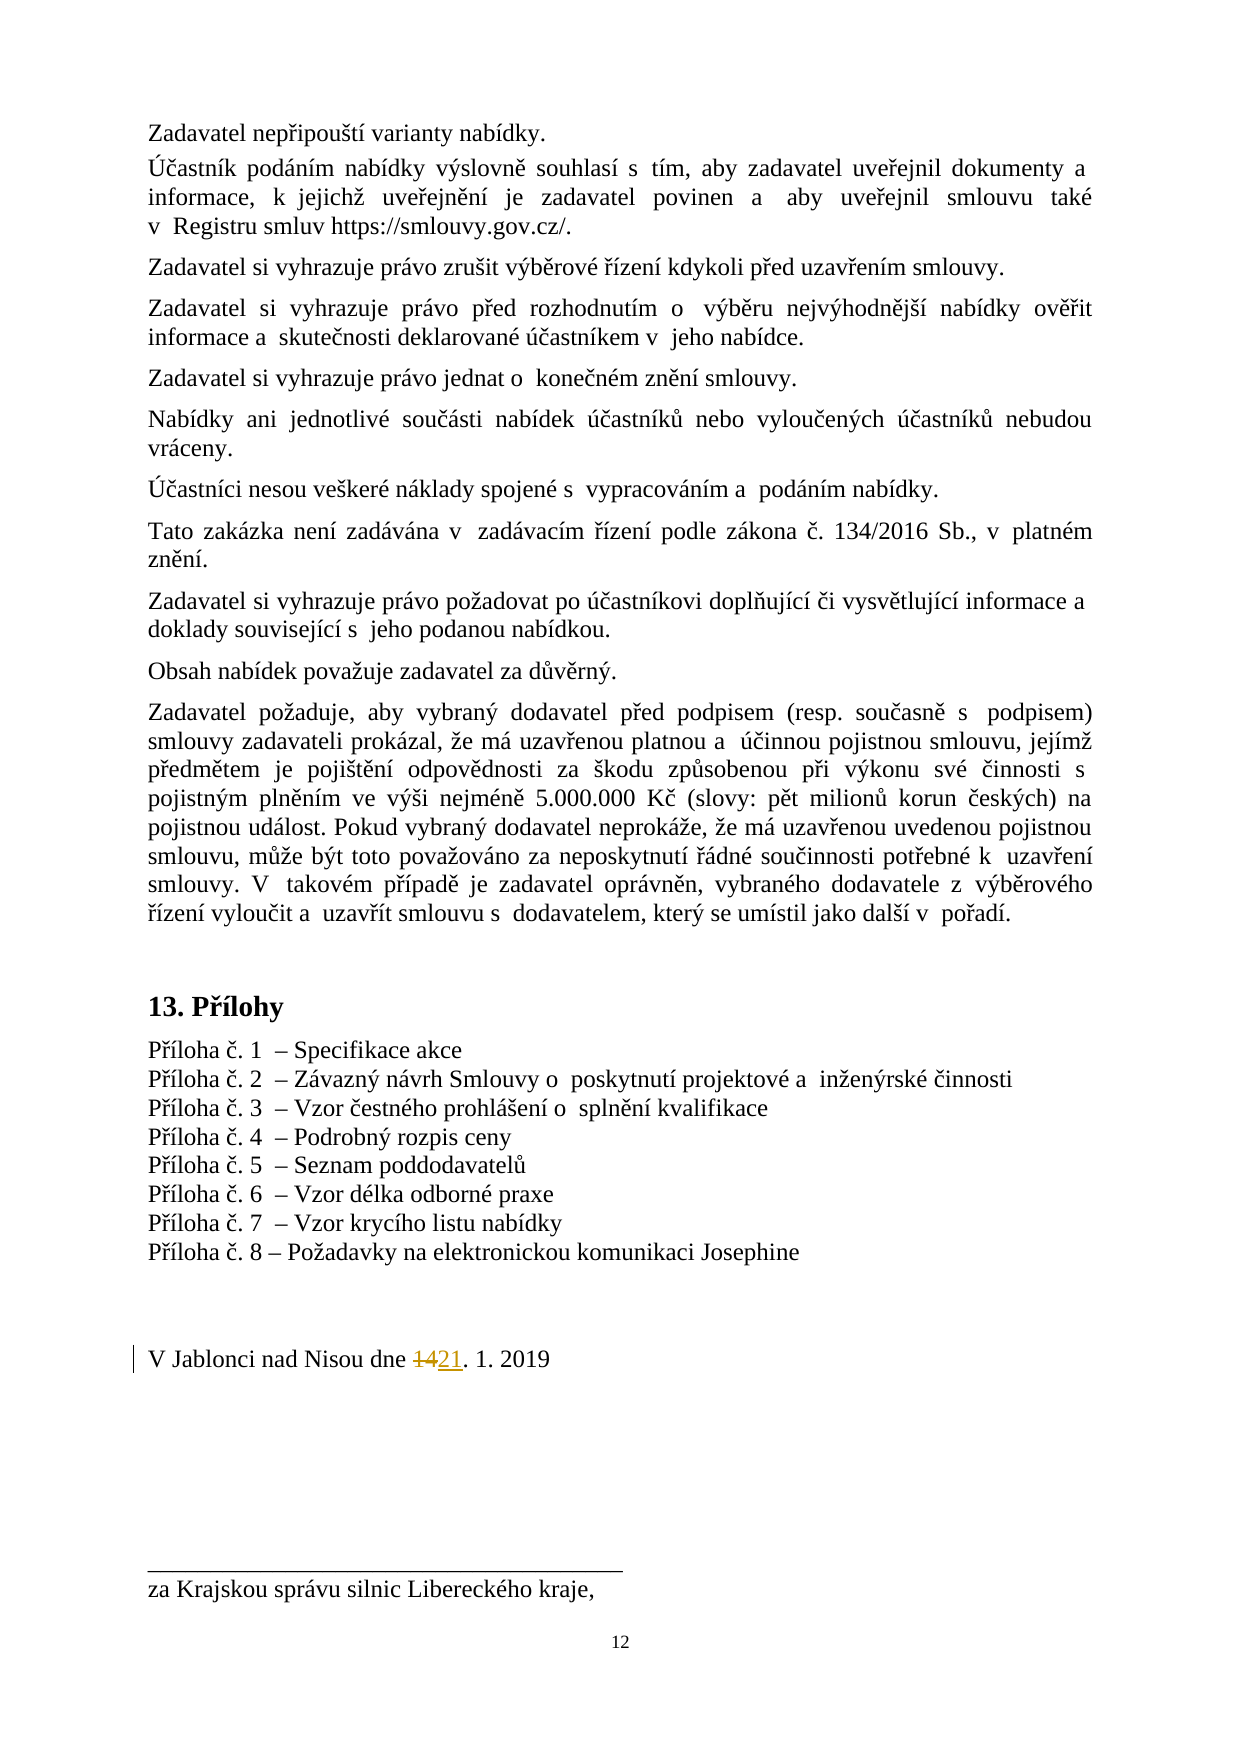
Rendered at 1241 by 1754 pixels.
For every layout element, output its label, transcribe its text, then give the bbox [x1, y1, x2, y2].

text Příloha č. 6 – Vzor délka odborné praxe [148, 1179, 1093, 1208]
list Přílohy [148, 989, 1093, 1023]
text Příloha č. 2 – Závazný návrh Smlouvy o poskytnutí projektové a inženýrské činnosti [148, 1064, 1093, 1093]
text Příloha č. 3 – Vzor čestného prohlášení o splnění kvalifikace [148, 1093, 1093, 1122]
text Účastníci nesou veškeré náklady spojené s vypracováním a podáním nabídky. [148, 474, 1093, 503]
text Zadavatel si vyhrazuje právo zrušit výběrové řízení kdykoli před uzavřením smlouvy. [148, 252, 1093, 281]
text Účastník podáním nabídky výslovně souhlasí s tím, aby zadavatel uveřejnil dokumenty a informace, k jejichž uveřejnění je zadavatel povinen a aby uveřejnil smlouvu také v Registru smluv https://smlouvy.gov.cz/. [148, 153, 1093, 239]
text Příloha č. 4 – Podrobný rozpis ceny [148, 1122, 1093, 1151]
text ______________________________________ [148, 1546, 1093, 1574]
text Nabídky ani jednotlivé součásti nabídek účastníků nebo vyloučených účastníků nebudou vráceny. [148, 404, 1093, 462]
text Příloha č. 8 – Požadavky na elektronickou komunikaci Josephine [148, 1237, 1093, 1266]
text Příloha č. 7 – Vzor krycího listu nabídky [148, 1208, 1093, 1237]
text Zadavatel požaduje, aby vybraný dodavatel před podpisem (resp. současně s podpisem) smlouvy zadavateli prokázal, že má uzavřenou platnou a účinnou pojistnou smlouvu, jejímž předmětem je pojištění odpovědnosti za škodu způsobenou při výkonu své činnosti s pojistným plněním ve výši nejméně 5.000.000 Kč (slovy: pět milionů korun českých) na pojistnou událost. Pokud vybraný dodavatel neprokáže, že má uzavřenou uvedenou pojistnou smlouvu, může být toto považováno za neposkytnutí řádné součinnosti potřebné k uzavření smlouvy. V takovém případě je zadavatel oprávněn, vybraného dodavatele z výběrového řízení vyloučit a uzavřít smlouvu s dodavatelem, který se umístil jako další v pořadí. [148, 697, 1093, 927]
text V Jablonci nad Nisou dne . 1. 2019 [148, 1344, 1093, 1373]
text Tato zakázka není zadávána v zadávacím řízení podle zákona č. 134/2016 Sb., v platném znění. [148, 516, 1093, 573]
text Zadavatel si vyhrazuje právo před rozhodnutím o výběru nejvýhodnější nabídky ověřit informace a skutečnosti deklarované účastníkem v jeho nabídce. [148, 293, 1093, 351]
text Obsah nabídek považuje zadavatel za důvěrný. [148, 656, 1093, 684]
text Příloha č. 5 – Seznam poddodavatelů [148, 1151, 1093, 1179]
text Zadavatel si vyhrazuje právo jednat o konečném znění smlouvy. [148, 363, 1093, 392]
text Zadavatel si vyhrazuje právo požadovat po účastníkovi doplňující či vysvětlující informace a doklady související s jeho podanou nabídkou. [148, 586, 1093, 643]
text za Krajskou správu silnic Libereckého kraje, [148, 1574, 1093, 1603]
text Zadavatel nepřipouští varianty nabídky. [148, 118, 1093, 147]
text Příloha č. 1 – Specifikace akce [148, 1036, 1093, 1064]
